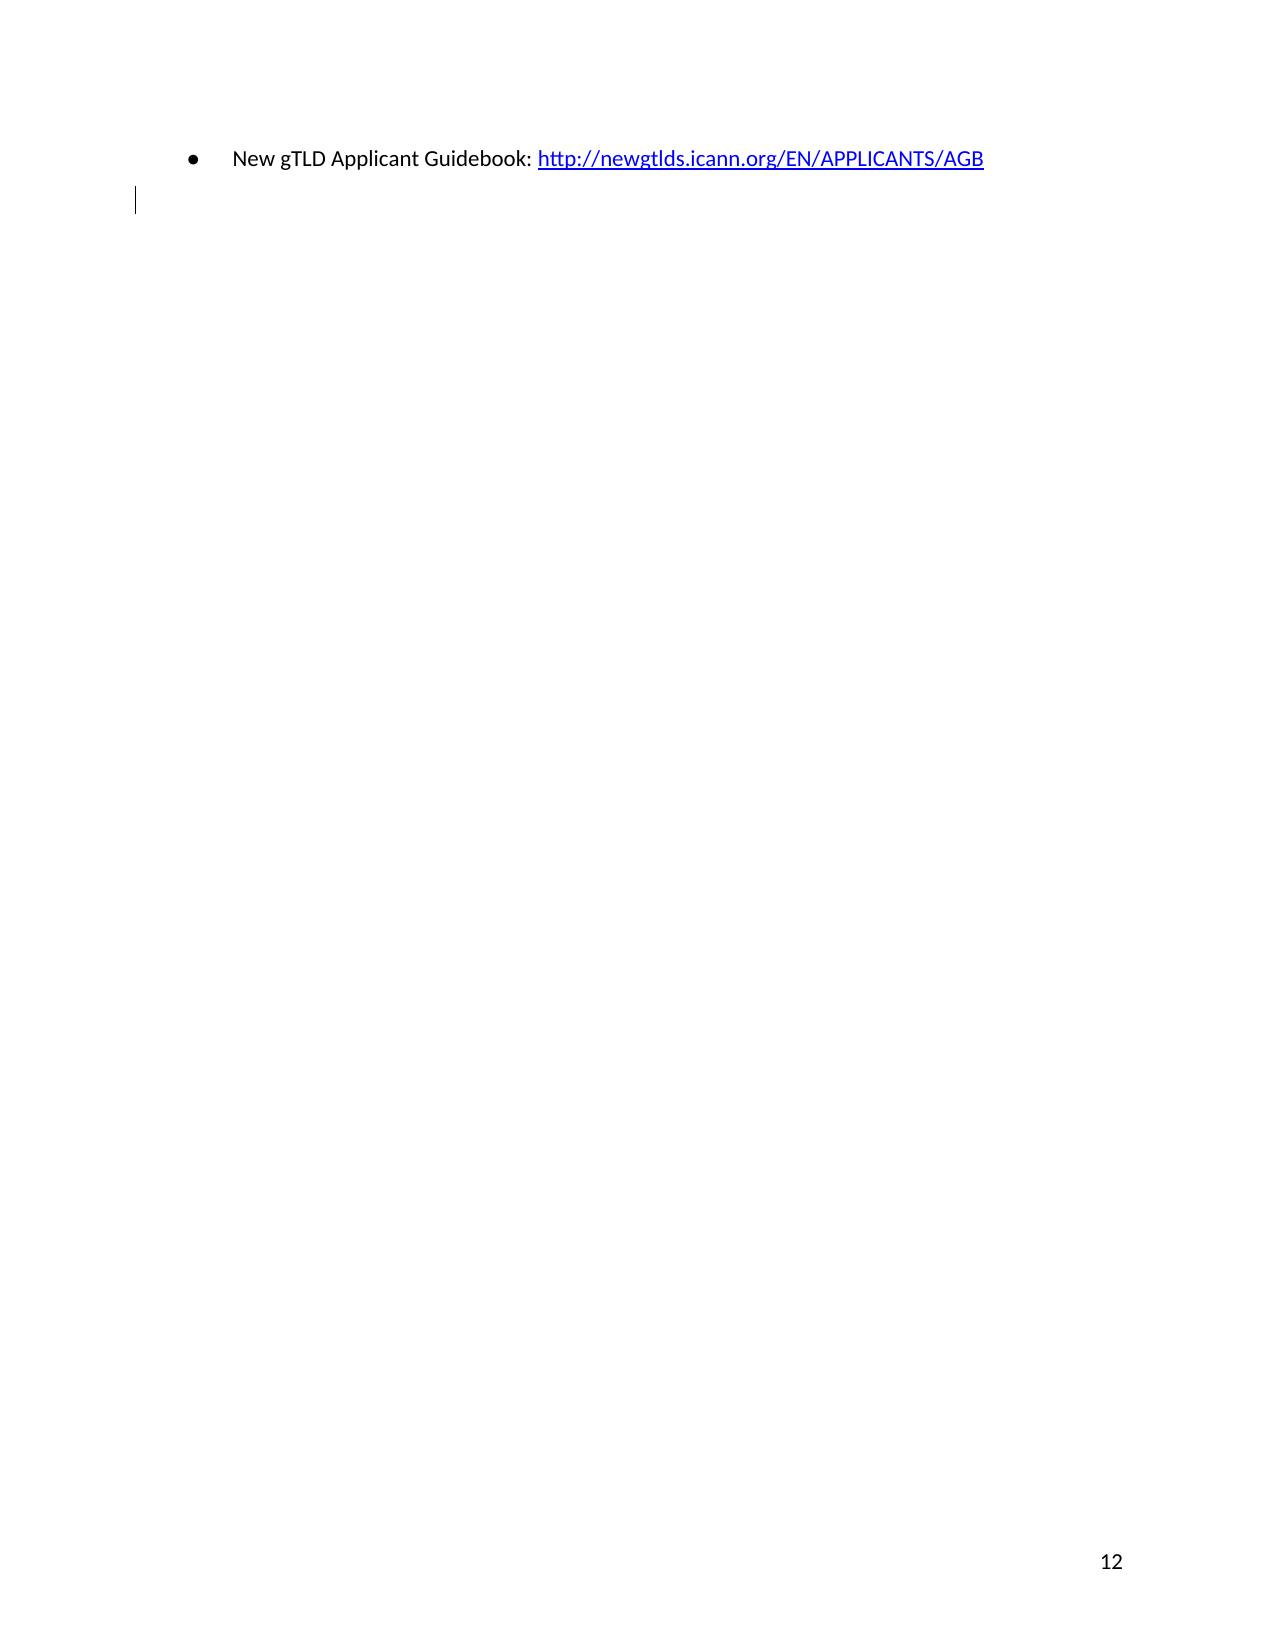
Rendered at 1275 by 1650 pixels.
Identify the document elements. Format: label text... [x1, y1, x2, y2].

list New gTLD Applicant Guidebook: http://newgtlds.icann.org/EN/APPLICANTS/AGB [187, 144, 1123, 172]
